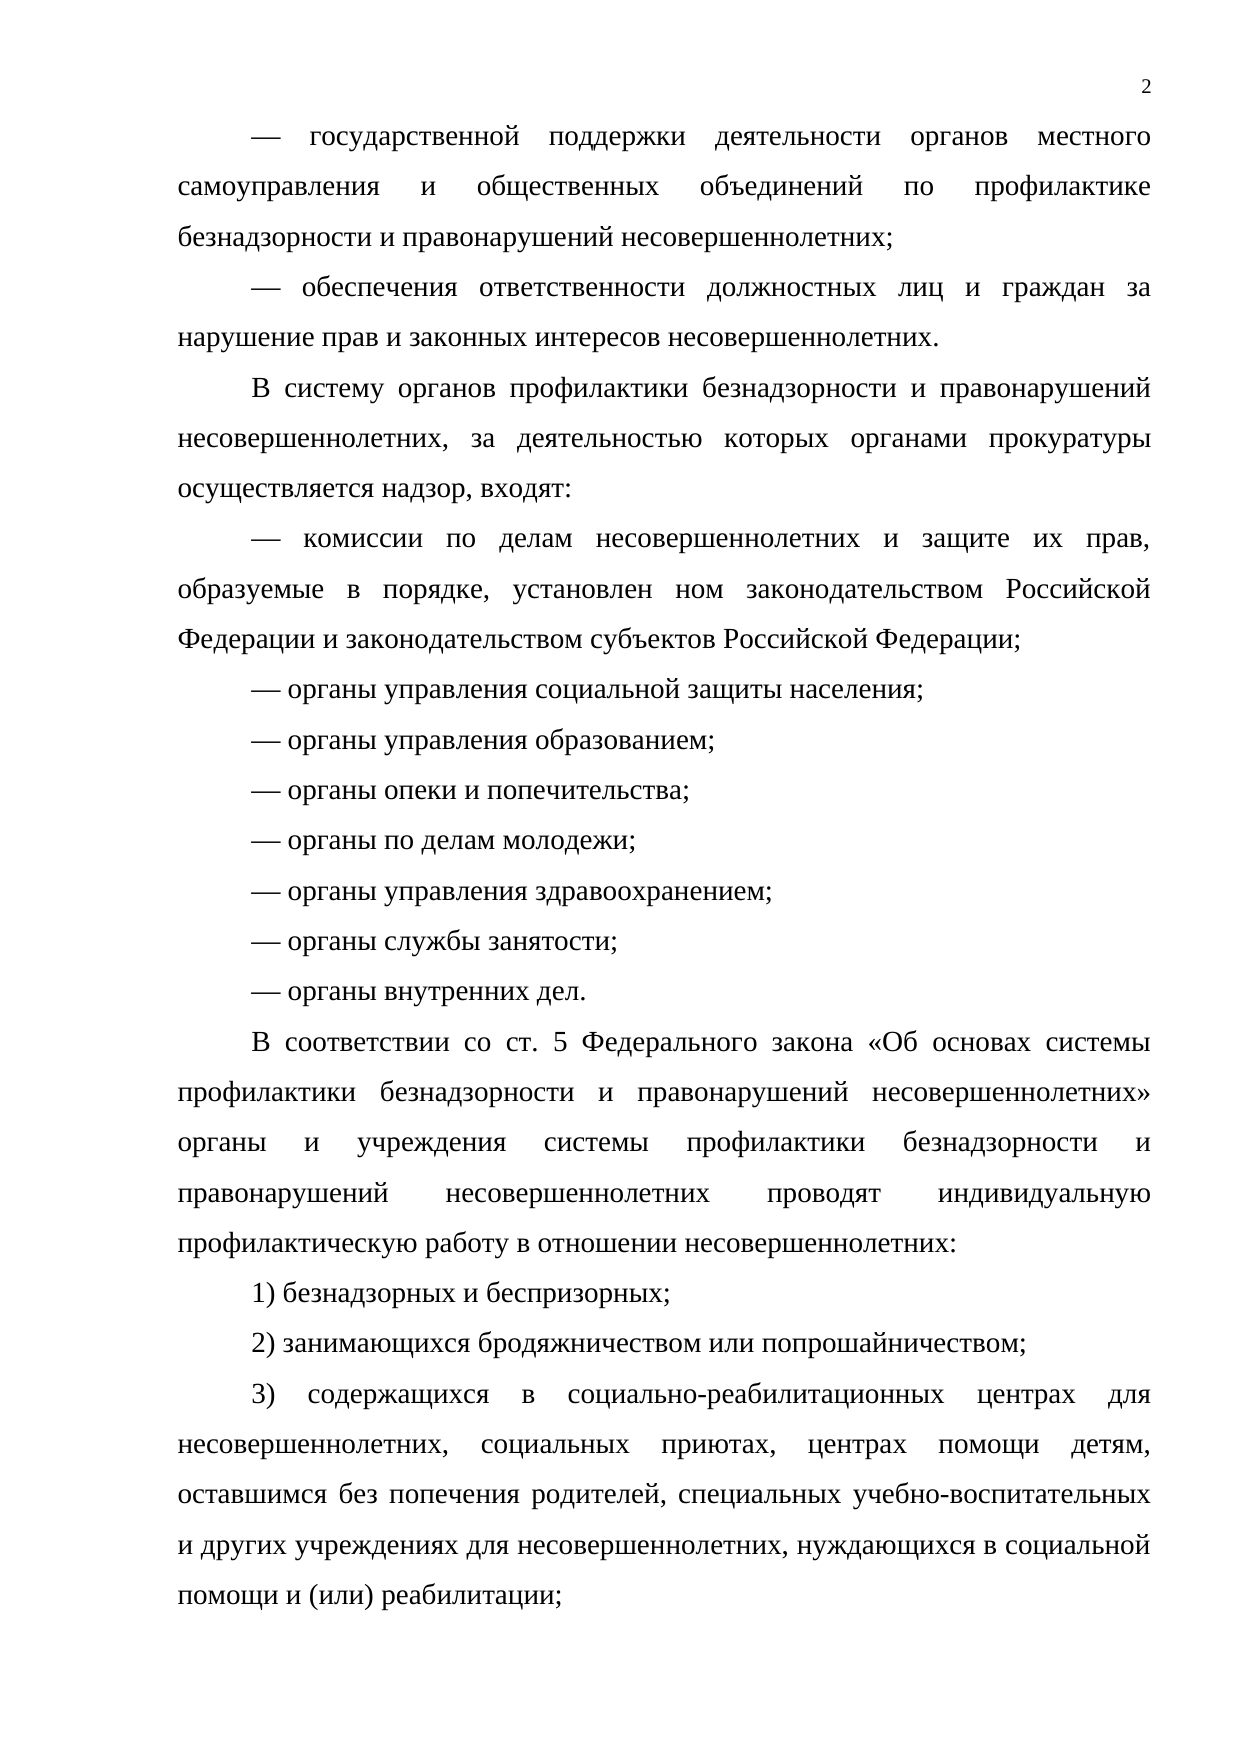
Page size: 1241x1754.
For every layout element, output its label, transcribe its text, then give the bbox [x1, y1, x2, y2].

text — органы по делам молодежи; [177, 822, 1152, 856]
text — органы управления образованием; [177, 722, 1152, 755]
text — органы опеки и попечительства; [177, 772, 1152, 806]
text 2) занимающихся бродяжничеством или попрошайничеством; [177, 1326, 1152, 1359]
text 3) содержащихся в социально-реабилитационных центрах для несовершеннолетних, социальных приютах, центрах помощи детям, оставшимся без попечения родителей, специальных учебно-воспитательных и других учреждениях для несовершеннолетних, нуждающихся в социальной помощи и (или) реабилитации; [177, 1376, 1152, 1611]
text В соответствии со ст. 5 Федерального закона «Об основах системы профилактики безнадзорности и правонарушений несовершеннолетних» органы и учреждения системы профилактики безнадзорности и правонарушений несовершеннолетних проводят индивидуальную профилактическую работу в отношении несовершеннолетних: [177, 1024, 1152, 1258]
text — обеспечения ответственности должностных лиц и граждан за нарушение прав и законных интересов несовершеннолетних. [177, 269, 1152, 353]
text — комиссии по делам несовершеннолетних и защите их прав, образуемые в порядке, установлен ном законодательством Российской Федерации и законодательством субъектов Российской Федерации; [177, 521, 1152, 655]
text 1) безнадзорных и беспризорных; [177, 1275, 1152, 1309]
text — органы службы занятости; [177, 923, 1152, 957]
text — органы управления социальной защиты населения; [177, 672, 1152, 705]
text — государственной поддержки деятельности органов местного самоуправления и общественных объединений по профилактике безнадзорности и правонарушений несовершеннолетних; [177, 118, 1152, 252]
text В систему органов профилактики безнадзорности и правонарушений несовершеннолетних, за деятельностью которых органами прокуратуры осуществляется надзор, входят: [177, 370, 1152, 504]
text — органы внутренних дел. [177, 973, 1152, 1007]
text — органы управления здравоохранением; [177, 873, 1152, 906]
